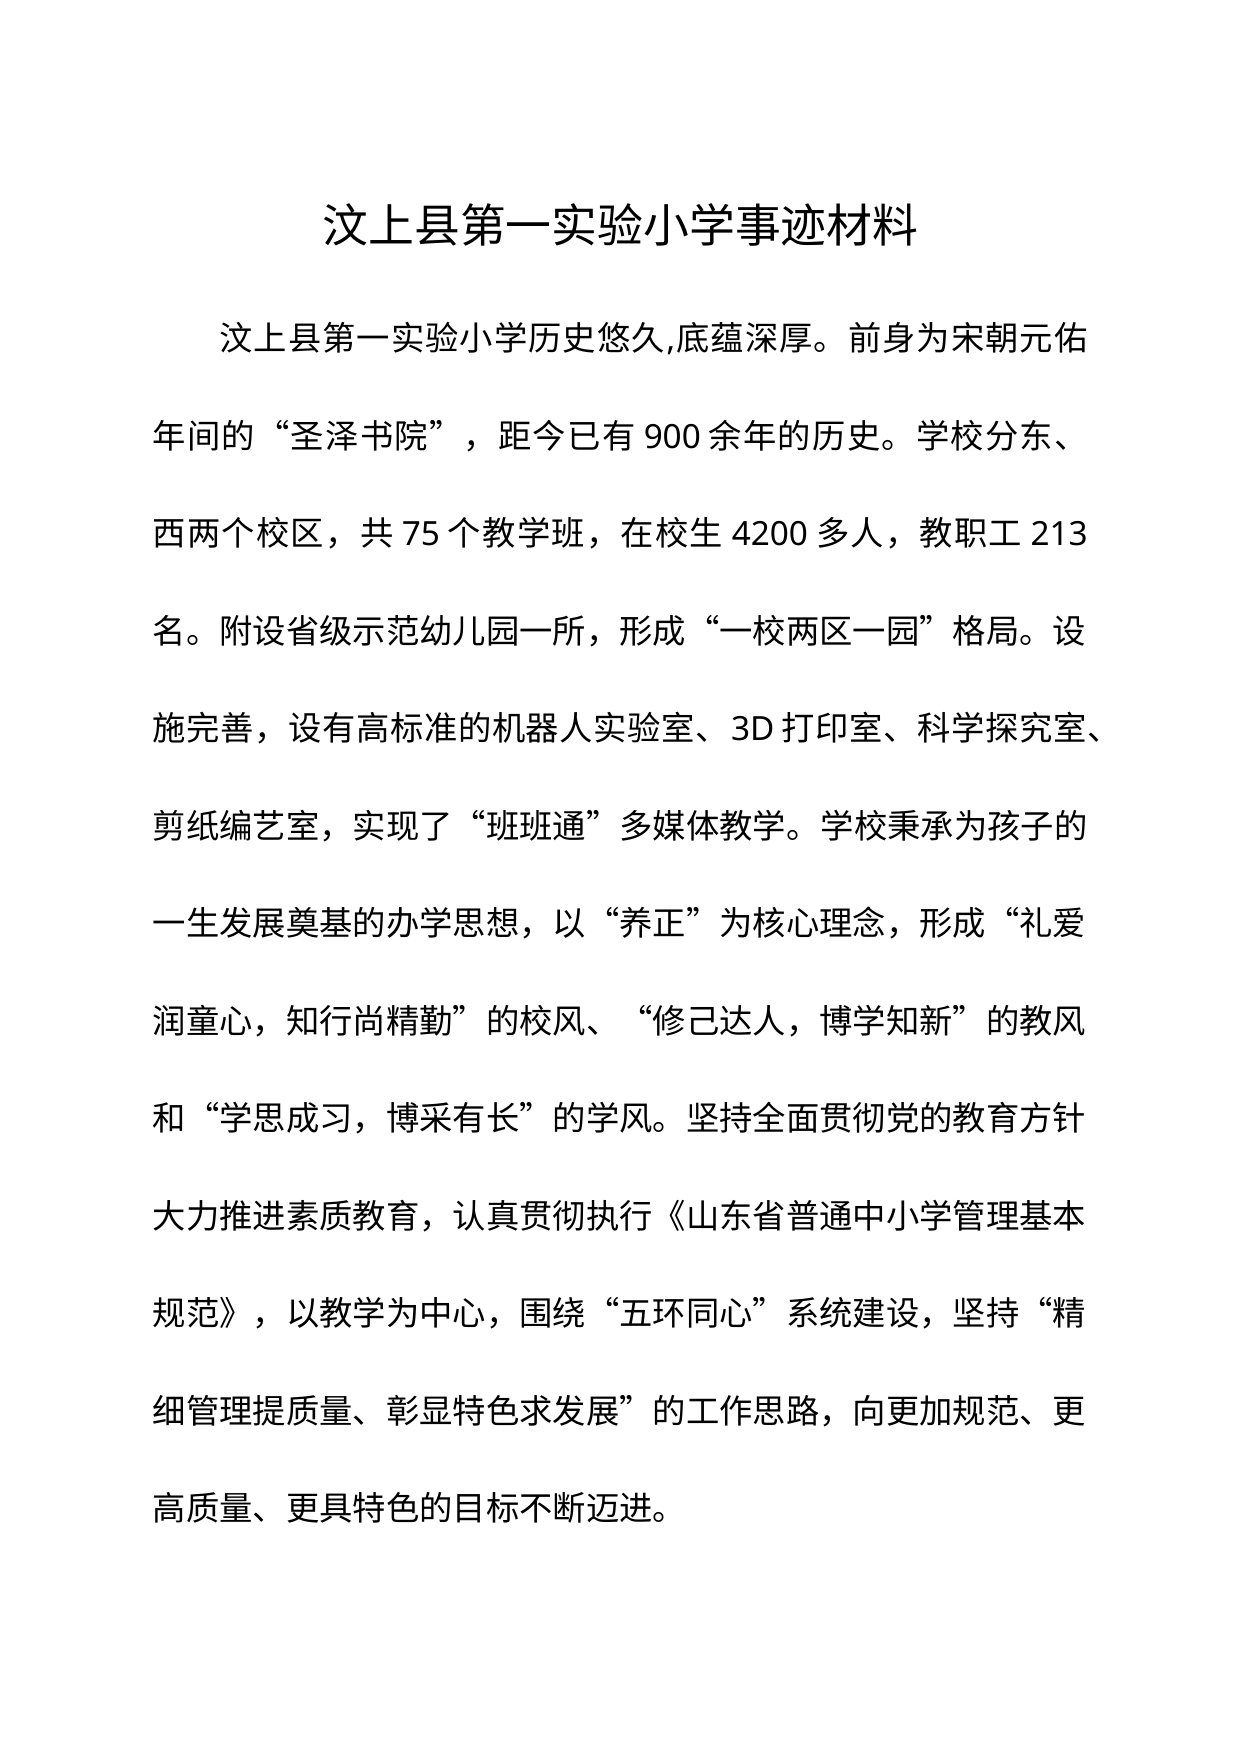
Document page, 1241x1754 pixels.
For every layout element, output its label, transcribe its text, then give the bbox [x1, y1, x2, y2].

text 汶上县第一实验小学事迹材料 [152, 174, 1088, 271]
text 汶上县第一实验小学历史悠久,底蕴深厚。前身为宋朝元佑年间的“圣泽书院”，距今已有900余年的历史。学校分东、西两个校区，共75个教学班，在校生4200多人，教职工213名。附设省级示范幼儿园一所，形成“一校两区一园”格局。设施完善，设有高标准的机器人实验室、3D打印室、科学探究室、剪纸编艺室，实现了“班班通”多媒体教学。学校秉承为孩子的一生发展奠基的办学思想，以“养正”为核心理念，形成“礼爱润童心，知行尚精勤”的校风、“修己达人，博学知新”的教风和“学思成习，博采有长”的学风。坚持全面贯彻党的教育方针，大力推进素质教育，认真贯彻执行《山东省普通中小学管理基本规范》，以教学为中心，围绕“五环同心”系统建设，坚持“精细管理提质量、彰显特色求发展”的工作思路，向更加规范、更高质量、更具特色的目标不断迈进。 [152, 304, 1088, 1539]
